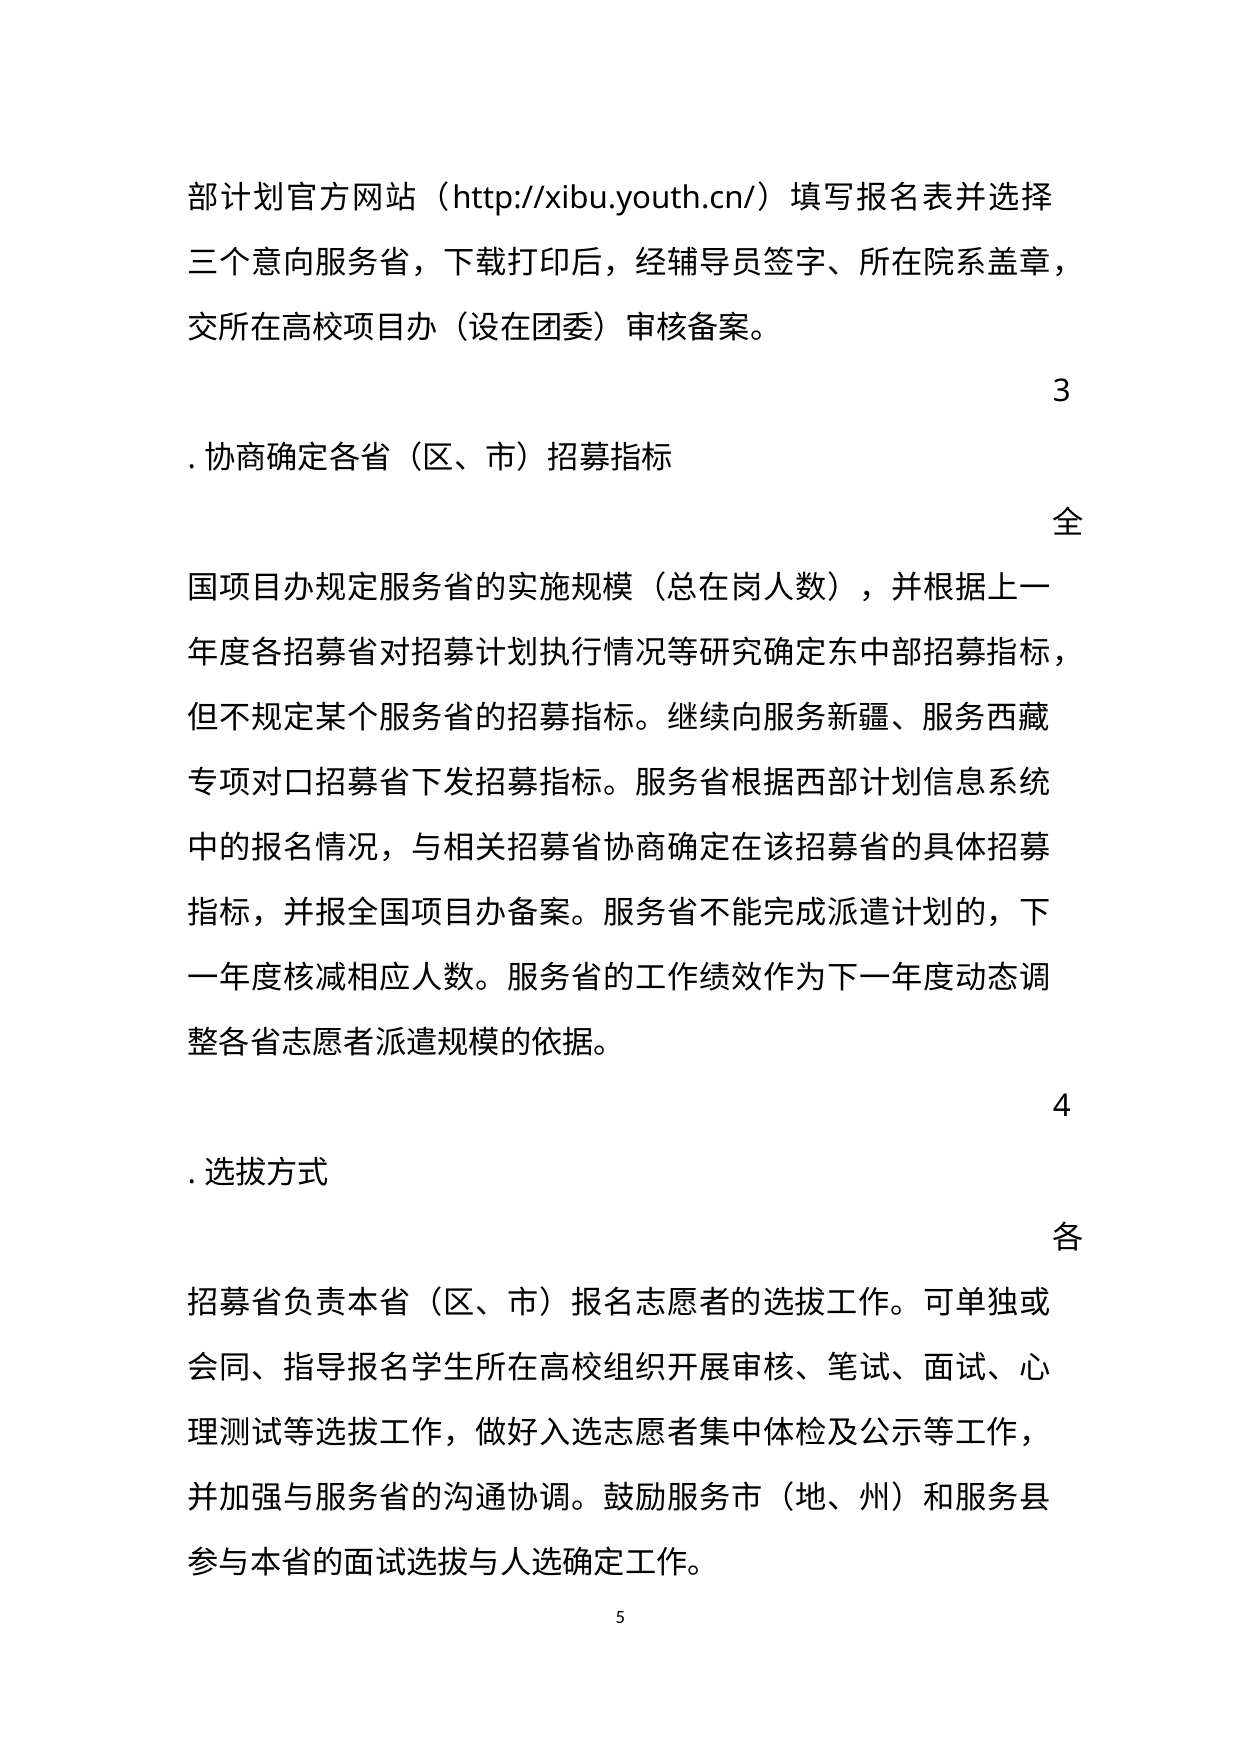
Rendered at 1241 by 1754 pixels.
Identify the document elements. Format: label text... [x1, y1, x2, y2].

text 4. 选拔方式 [187, 1072, 1053, 1202]
text 3. 协商确定各省（区、市）招募指标 [187, 357, 1053, 487]
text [187, 162, 1053, 357]
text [187, 1202, 1053, 1592]
text 全国项目办规定服务省的实施规模（总在岗人数），并根据上一年度各招募省对招募计划执行情况等研究确定东中部招募指标，但不规定某个服务省的招募指标。继续向服务新疆、服务西藏专项对口招募省下发招募指标。服务省根据西部计划信息系统中的报名情况，与相关招募省协商确定在该招募省的具体招募指标，并报全国项目办备案。服务省不能完成派遣计划的，下一年度核减相应人数。服务省的工作绩效作为下一年度动态调整各省志愿者派遣规模的依据。 [187, 487, 1053, 1072]
